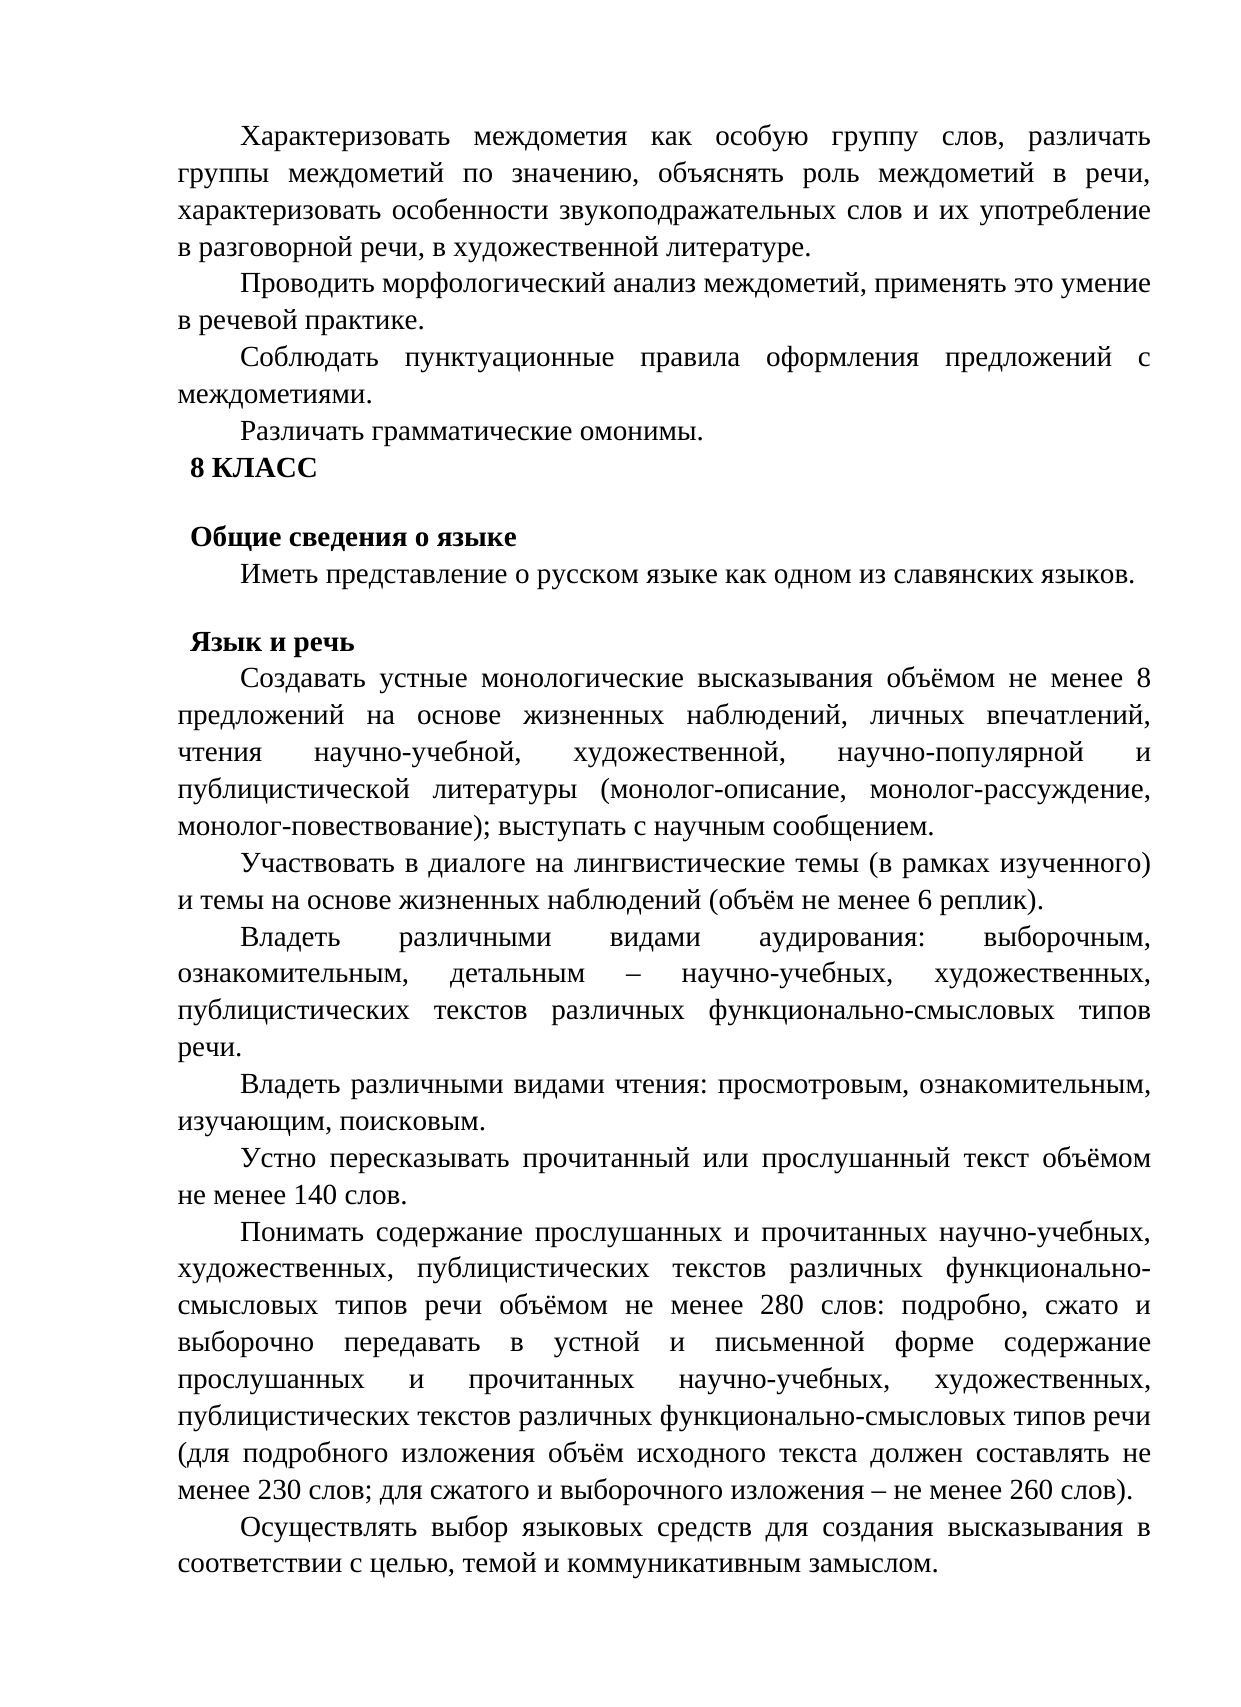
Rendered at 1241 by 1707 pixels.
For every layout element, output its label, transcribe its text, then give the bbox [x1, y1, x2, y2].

text Участвовать в диалоге на лингвистические темы (в рамках изученного) и темы на основе жизненных наблюдений (объём не менее 6 реплик). [177, 845, 1152, 915]
text Общие сведения о языке [190, 519, 1152, 553]
text Соблюдать пунктуационные правила оформления предложений с междометиями. [177, 339, 1152, 410]
text 8 КЛАСС [190, 450, 1152, 483]
text Осуществлять выбор языковых средств для создания высказывания в соответствии с целью, темой и коммуникативным замыслом. [177, 1509, 1152, 1579]
text Создавать устные монологические высказывания объёмом не менее 8 предложений на основе жизненных наблюдений, личных впечатлений, чтения научно-учебной, художественной, научно-популярной и публицистической литературы (монолог-описание, монолог-рассуждение, монолог-повествование); выступать с научным сообщением. [177, 661, 1152, 842]
text Иметь представление о русском языке как одном из славянских языков. [177, 556, 1152, 590]
text Владеть различными видами чтения: просмотровым, ознакомительным, изучающим, поисковым. [177, 1066, 1152, 1137]
text Характеризовать междометия как особую группу слов, различать группы междометий по значению, объяснять роль междометий в речи, характеризовать особенности звукоподражательных слов и их употребление в разговорной речи, в художественной литературе. [177, 118, 1152, 262]
text Проводить морфологический анализ междометий, применять это умение в речевой практике. [177, 266, 1152, 336]
text Устно пересказывать прочитанный или прослушанный текст объёмом не менее 140 слов. [177, 1140, 1152, 1210]
text Владеть различными видами аудирования: выборочным, ознакомительным, детальным – научно-учебных, художественных, публицистических текстов различных функционально-смысловых типов речи. [177, 919, 1152, 1063]
text Язык и речь [190, 624, 1152, 657]
text Различать грамматические омонимы. [177, 413, 1152, 447]
text Понимать содержание прослушанных и прочитанных научно-учебных, художественных, публицистических текстов различных функционально-смысловых типов речи объёмом не менее 280 слов: подробно, сжато и выборочно передавать в устной и письменной форме содержание прослушанных и прочитанных научно-учебных, художественных, публицистических текстов различных функционально-смысловых типов речи (для подробного изложения объём исходного текста должен составлять не менее 230 слов; для сжатого и выборочного изложения – не менее 260 слов). [177, 1214, 1152, 1505]
